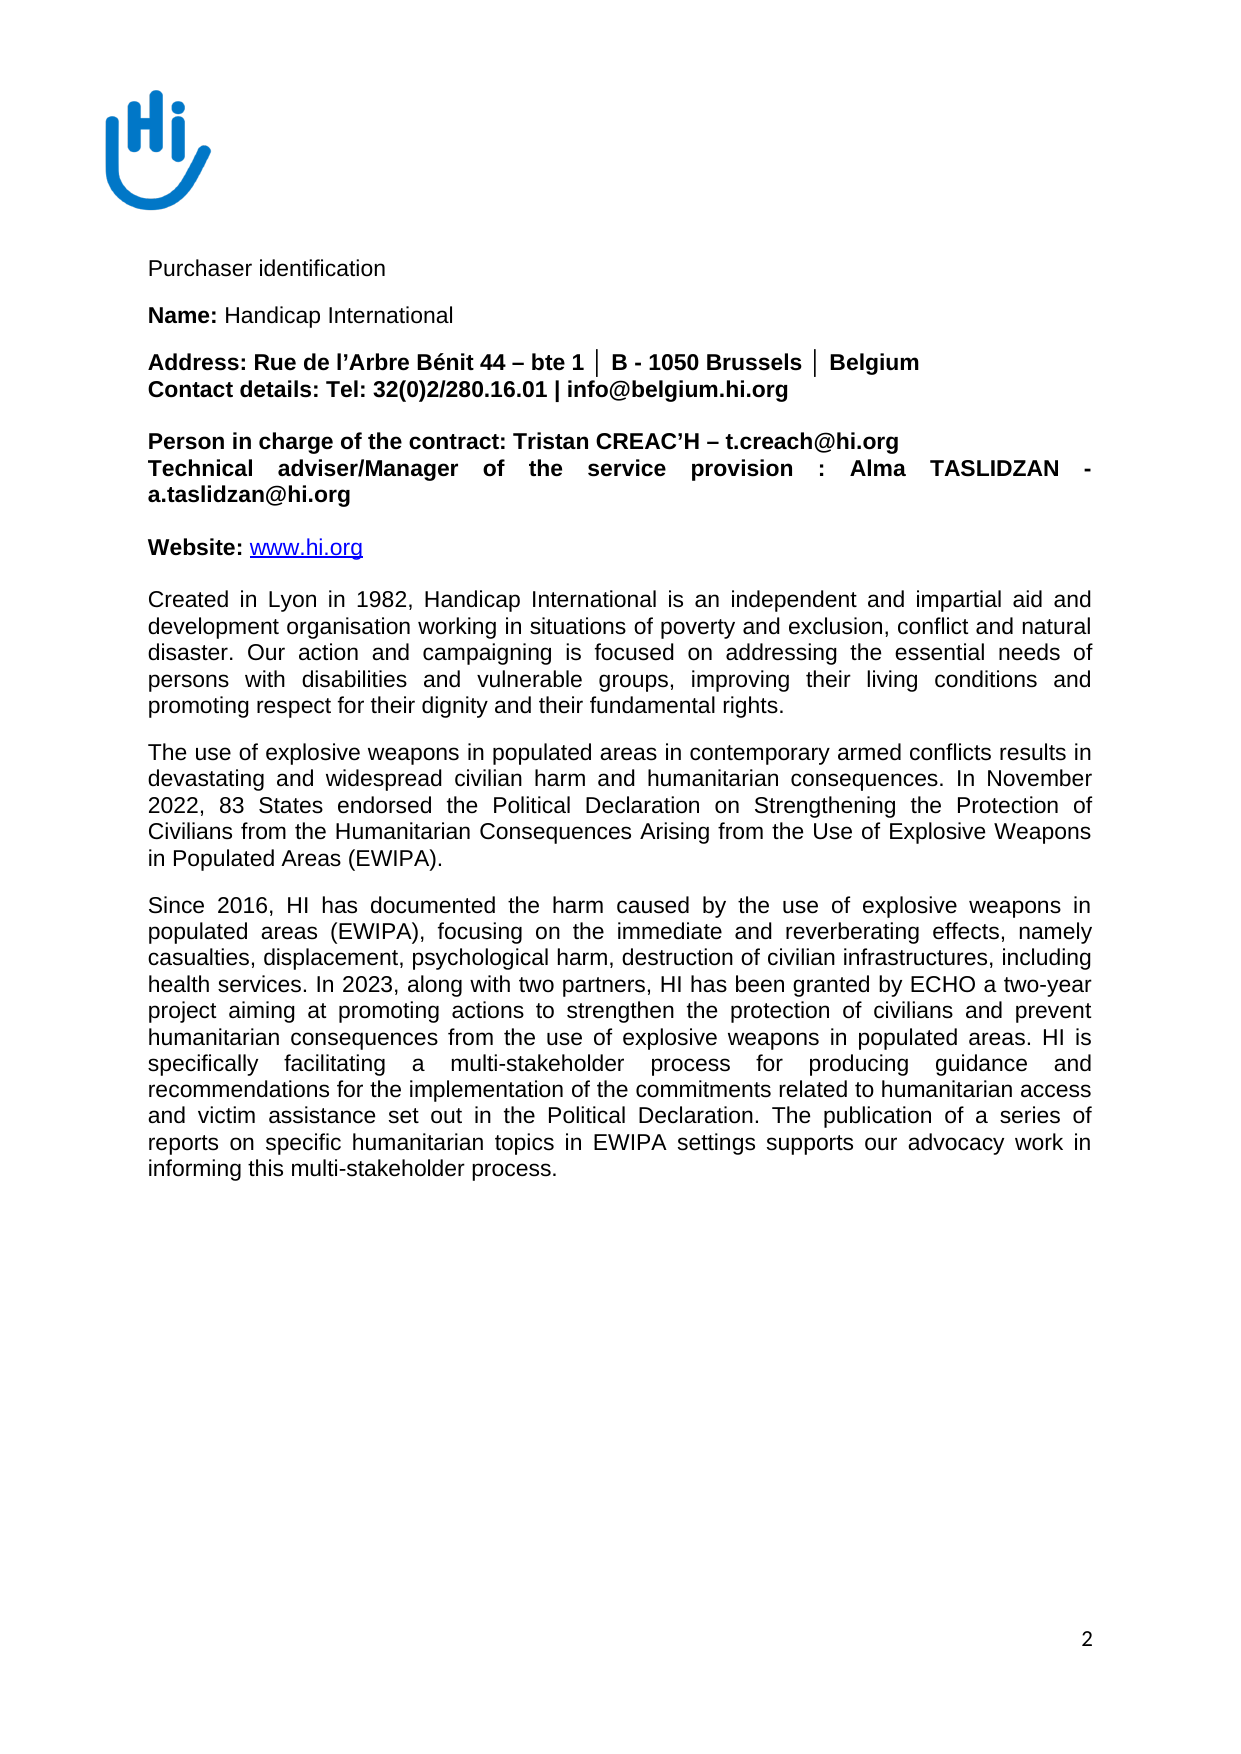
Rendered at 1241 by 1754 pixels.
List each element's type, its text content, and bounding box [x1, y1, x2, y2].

text Purchaser identification [148, 255, 1093, 281]
text Technical adviser/Manager of the service provision : Alma TASLIDZAN - a.taslidzan@hi.org [148, 455, 1093, 507]
picture [86, 73, 226, 227]
text Created in Lyon in 1982, Handicap International is an independent and impartial aid and development organisation working in situations of poverty and exclusion, conflict and natural disaster. Our action and campaigning is focused on addressing the essential needs of persons with disabilities and vulnerable groups, improving their living conditions and promoting respect for their dignity and their fundamental rights. [148, 586, 1093, 718]
text Person in charge of the contract: Tristan CREAC’H – t.creach@hi.org [148, 428, 1093, 455]
text Address: Rue de l’Arbre Bénit 44 – bte 1 │ B - 1050 Brussels │ Belgium [148, 349, 595, 376]
text Contact details: Tel: 32(0)2/280.16.01 | info@belgium.hi.org [148, 376, 1093, 402]
text Address: Rue de l’Arbre Bénit 44 – bte 1 │ B - 1050 Brussels │ Belgium [597, 349, 813, 376]
text Since 2016, HI has documented the harm caused by the use of explosive weapons in populated areas (EWIPA), focusing on the immediate and reverberating effects, namely casualties, displacement, psychological harm, destruction of civilian infrastructures, including health services. In 2023, along with two partners, HI has been granted by ECHO a two-year project aiming at promoting actions to strengthen the protection of civilians and prevent humanitarian consequences from the use of explosive weapons in populated areas. HI is specifically facilitating a multi-stakeholder process for producing guidance and recommendations for the implementation of the commitments related to humanitarian access and victim assistance set out in the Political Declaration. The publication of a series of reports on specific humanitarian topics in EWIPA settings supports our advocacy work in informing this multi-stakeholder process. [148, 892, 1093, 1182]
text Address: Rue de l’Arbre Bénit 44 – bte 1 │ B - 1050 Brussels │ Belgium [815, 349, 1093, 376]
text Website: www.hi.org [148, 534, 1093, 560]
text Name: Handicap International [148, 302, 1093, 328]
text The use of explosive weapons in populated areas in contemporary armed conflicts results in devastating and widespread civilian harm and humanitarian consequences. In November 2022, 83 States endorsed the Political Declaration on Strengthening the Protection of Civilians from the Humanitarian Consequences Arising from the Use of Explosive Weapons in Populated Areas (EWIPA). [148, 739, 1093, 871]
